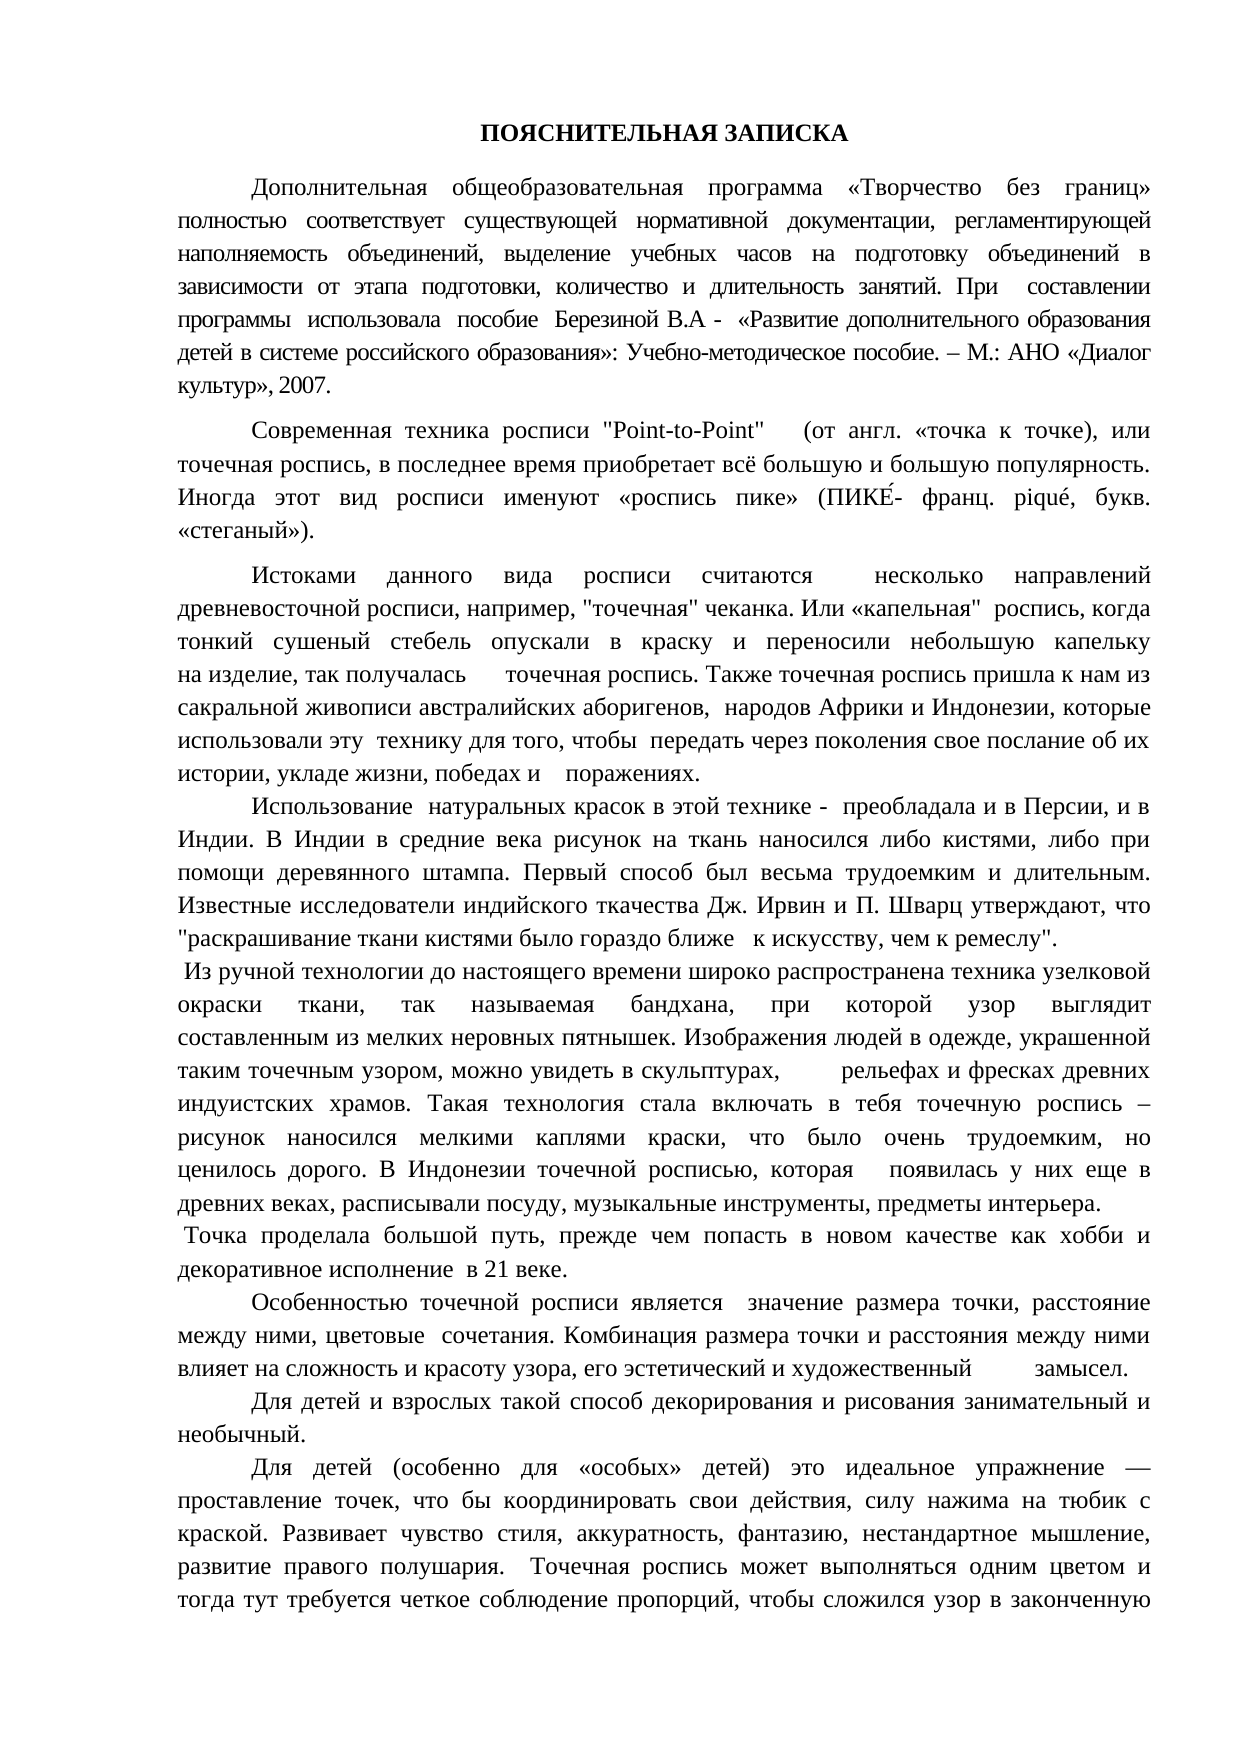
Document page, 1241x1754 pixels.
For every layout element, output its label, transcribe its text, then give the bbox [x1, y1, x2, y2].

text Для детей и взрослых такой способ декорирования и рисования занимательный и необычный. [177, 1386, 1152, 1447]
text Истоками данного вида росписи считаются несколько направлений древневосточной росписи, например, "точечная" чеканка. Или «капельная" роспись, когда тонкий сушеный стебель опускали в краску и переносили небольшую капельку на изделие, так получалась точечная роспись. Также точечная роспись пришла к нам из сакральной живописи австралийских аборигенов, народов Африки и Индонезии, которые использовали эту технику для того, чтобы передать через поколения свое послание об их истории, укладе жизни, победах и поражениях. [177, 560, 1152, 787]
text Использование натуральных красок в этой технике - преобладала и в Персии, и в Индии. В Индии в средние века рисунок на ткань наносился либо кистями, либо при помощи деревянного штампа. Первый способ был весьма трудоемким и длительным. Известные исследователи индийского ткачества Дж. Ирвин и П. Шварц утверждают, что "раскрашивание ткани кистями было гораздо ближе к искусству, чем к ремеслу". [177, 791, 1152, 952]
text Дополнительная общеобразовательная программа «Творчество без границ» полностью соответствует существующей нормативной документации, регламентирующей наполняемость объединений, выделение учебных часов на подготовку объединений в зависимости от этапа подготовки, количество и длительность занятий. При составлении программы использовала пособие Березиной В.А - «Развитие дополнительного образования детей в системе российского образования»: Учебно-методическое пособие. – М.: АНО «Диалог культур», 2007. [177, 172, 1152, 399]
text Из ручной технологии до настоящего времени широко распространена техника узелковой окраски ткани, так называемая бандхана, при которой узор выглядит составленным из мелких неровных пятнышек. Изображения людей в одежде, украшенной таким точечным узором, можно увидеть в скульптурах, рельефах и фресках древних индуистских храмов. Такая технология стала включать в тебя точечную роспись – рисунок наносился мелкими каплями краски, что было очень трудоемким, но ценилось дорого. В Индонезии точечной росписью, которая появилась у них еще в древних веках, расписывали посуду, музыкальные инструменты, предметы интерьера. [177, 956, 1152, 1216]
text ПОЯСНИТЕЛЬНАЯ ЗАПИСКА [177, 118, 1152, 147]
text Современная техника росписи "Point-to-Point" (от англ. «точка к точке), или точечная роспись, в последнее время приобретает всё большую и большую популярность. Иногда этот вид росписи именуют «роспись пике» (ПИКЕ́- франц. piqué, букв. «стеганый»). [177, 416, 1152, 543]
text Точка проделала большой путь, прежде чем попасть в новом качестве как хобби и декоративное исполнение в 21 веке. [177, 1221, 1152, 1282]
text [177, 1452, 1152, 1613]
text Особенностью точечной росписи является значение размера точки, расстояние между ними, цветовые сочетания. Комбинация размера точки и расстояния между ними влияет на сложность и красоту узора, его эстетический и художественный замысел. [177, 1287, 1152, 1381]
